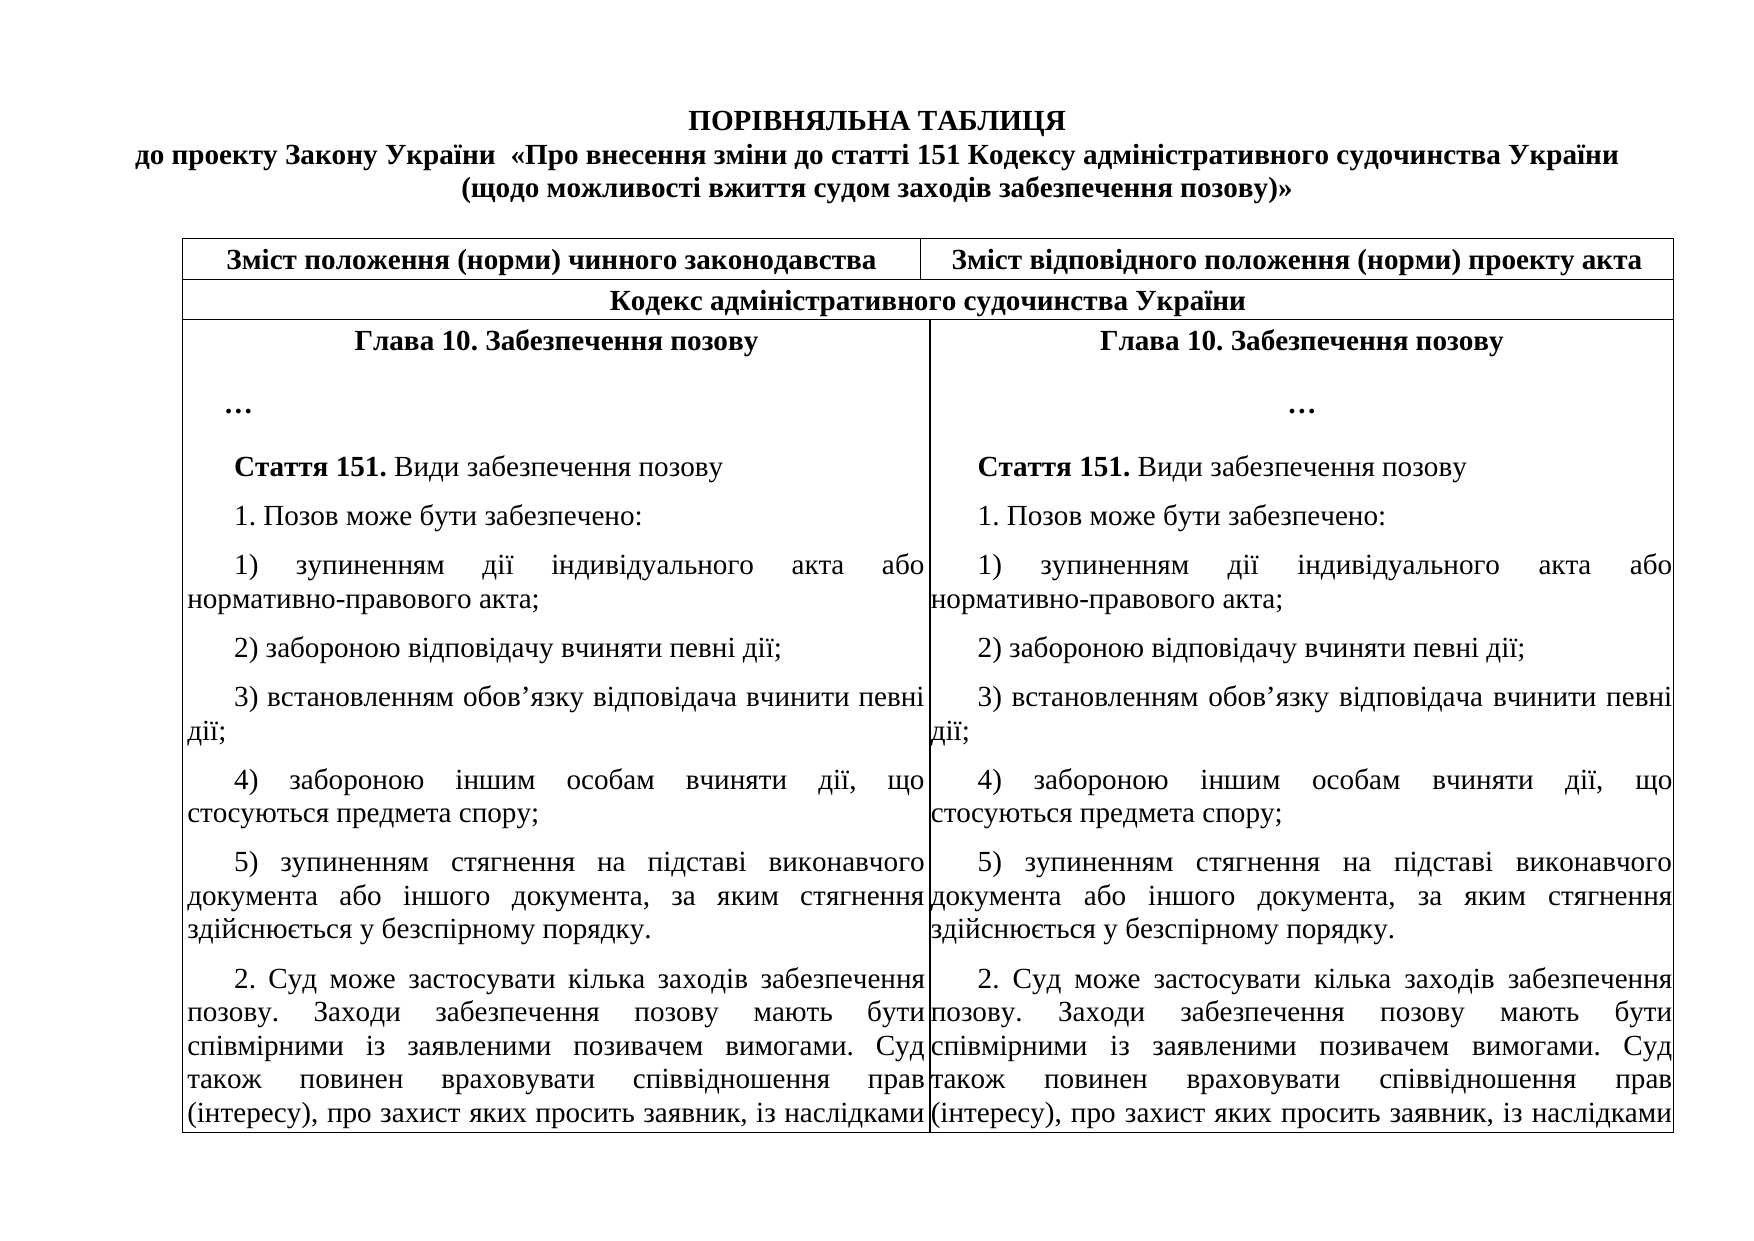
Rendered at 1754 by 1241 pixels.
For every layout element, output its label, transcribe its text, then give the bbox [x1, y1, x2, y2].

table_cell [183, 320, 929, 1132]
table_header Зміст відповідного положення (норми) проекту акта [921, 239, 1673, 278]
table_header Зміст положення (норми) чинного законодавства [183, 239, 920, 278]
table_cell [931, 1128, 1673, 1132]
text до проекту Закону України «Про внесення зміни до статті 151 Кодексу адміністративного судочинства України (щодо можливості вжиття судом заходів забезпечення позову)» [118, 137, 1636, 204]
text ПОРІВНЯЛЬНА ТАБЛИЦЯ [118, 103, 1636, 137]
table_cell Кодекс адміністративного судочинства України [183, 280, 1673, 319]
